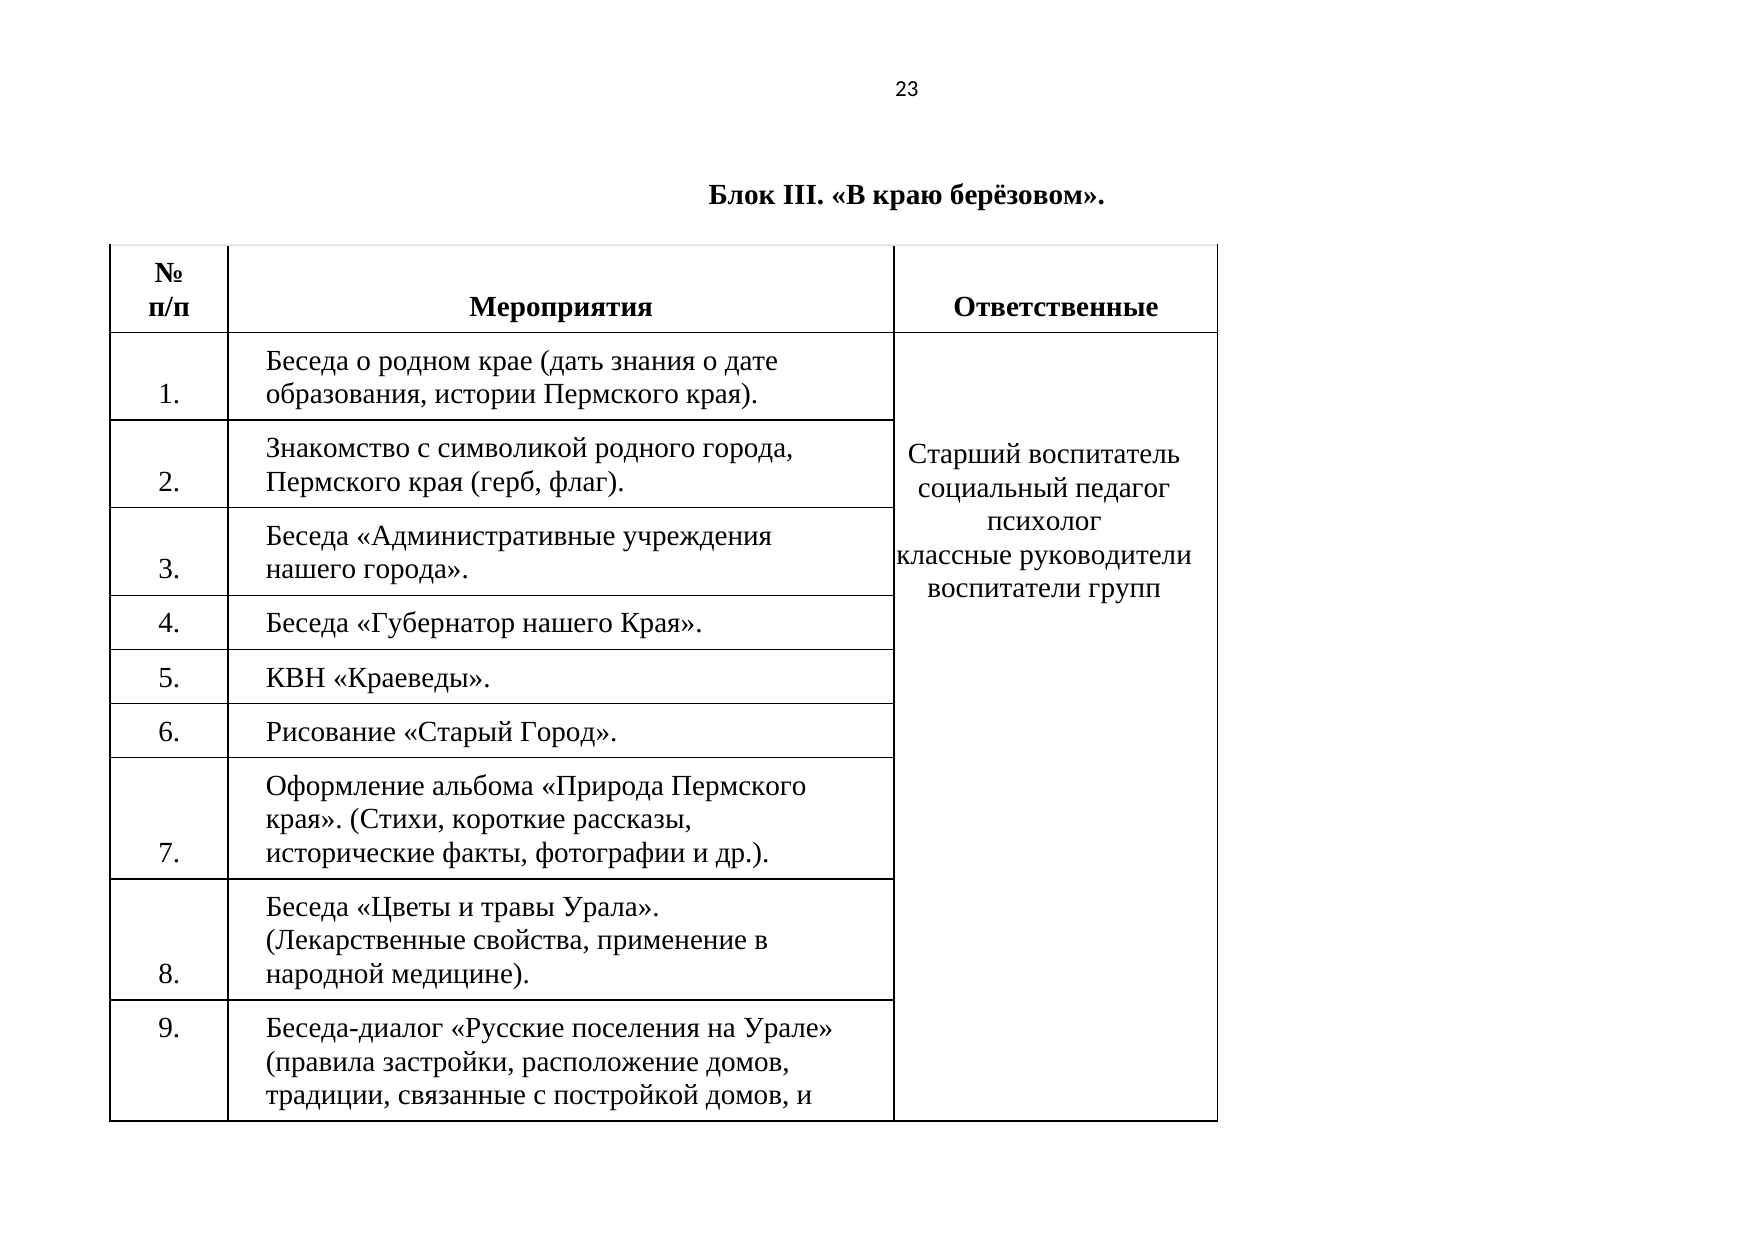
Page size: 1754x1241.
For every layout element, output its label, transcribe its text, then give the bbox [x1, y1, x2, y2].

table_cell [229, 1001, 893, 1120]
table_cell Оформление альбома «Природа Пермского края». (Стихи, короткие рассказы, исторические факты, фотографии и др.). [229, 758, 893, 878]
text Блок III. «В краю берёзовом». [177, 177, 1636, 211]
table_cell Беседа «Цветы и травы Урала». (Лекарственные свойства, применение в народной медицине). [229, 880, 893, 999]
table_cell Беседа о родном крае (дать знания о дате образования, истории Пермского края). [229, 333, 893, 419]
table_header Мероприятия [229, 246, 893, 332]
table_cell 9. [111, 1001, 227, 1120]
table_header №п/п [111, 246, 227, 332]
table_cell Знакомство с символикой родного города, Пермского края (герб, флаг). [229, 421, 893, 507]
table_cell 8. [111, 880, 227, 999]
table_cell 5. [111, 650, 227, 703]
table_cell 4. [111, 596, 227, 648]
table_cell 3. [111, 508, 227, 594]
table_cell 6. [111, 704, 227, 757]
table_header Ответственные [895, 246, 1217, 332]
table_cell КВН «Краеведы». [229, 650, 893, 703]
table_cell 7. [111, 758, 227, 878]
table_cell Рисование «Старый Город». [229, 704, 893, 757]
table_cell 1. [111, 333, 227, 419]
table_cell 2. [111, 421, 227, 507]
table_cell Беседа «Административные учреждения нашего города». [229, 508, 893, 594]
table_cell Старший воспитатель социальный педагог психолог классные руководители воспитатели групп [895, 333, 1217, 1120]
table_cell Беседа «Губернатор нашего Края». [229, 596, 893, 648]
